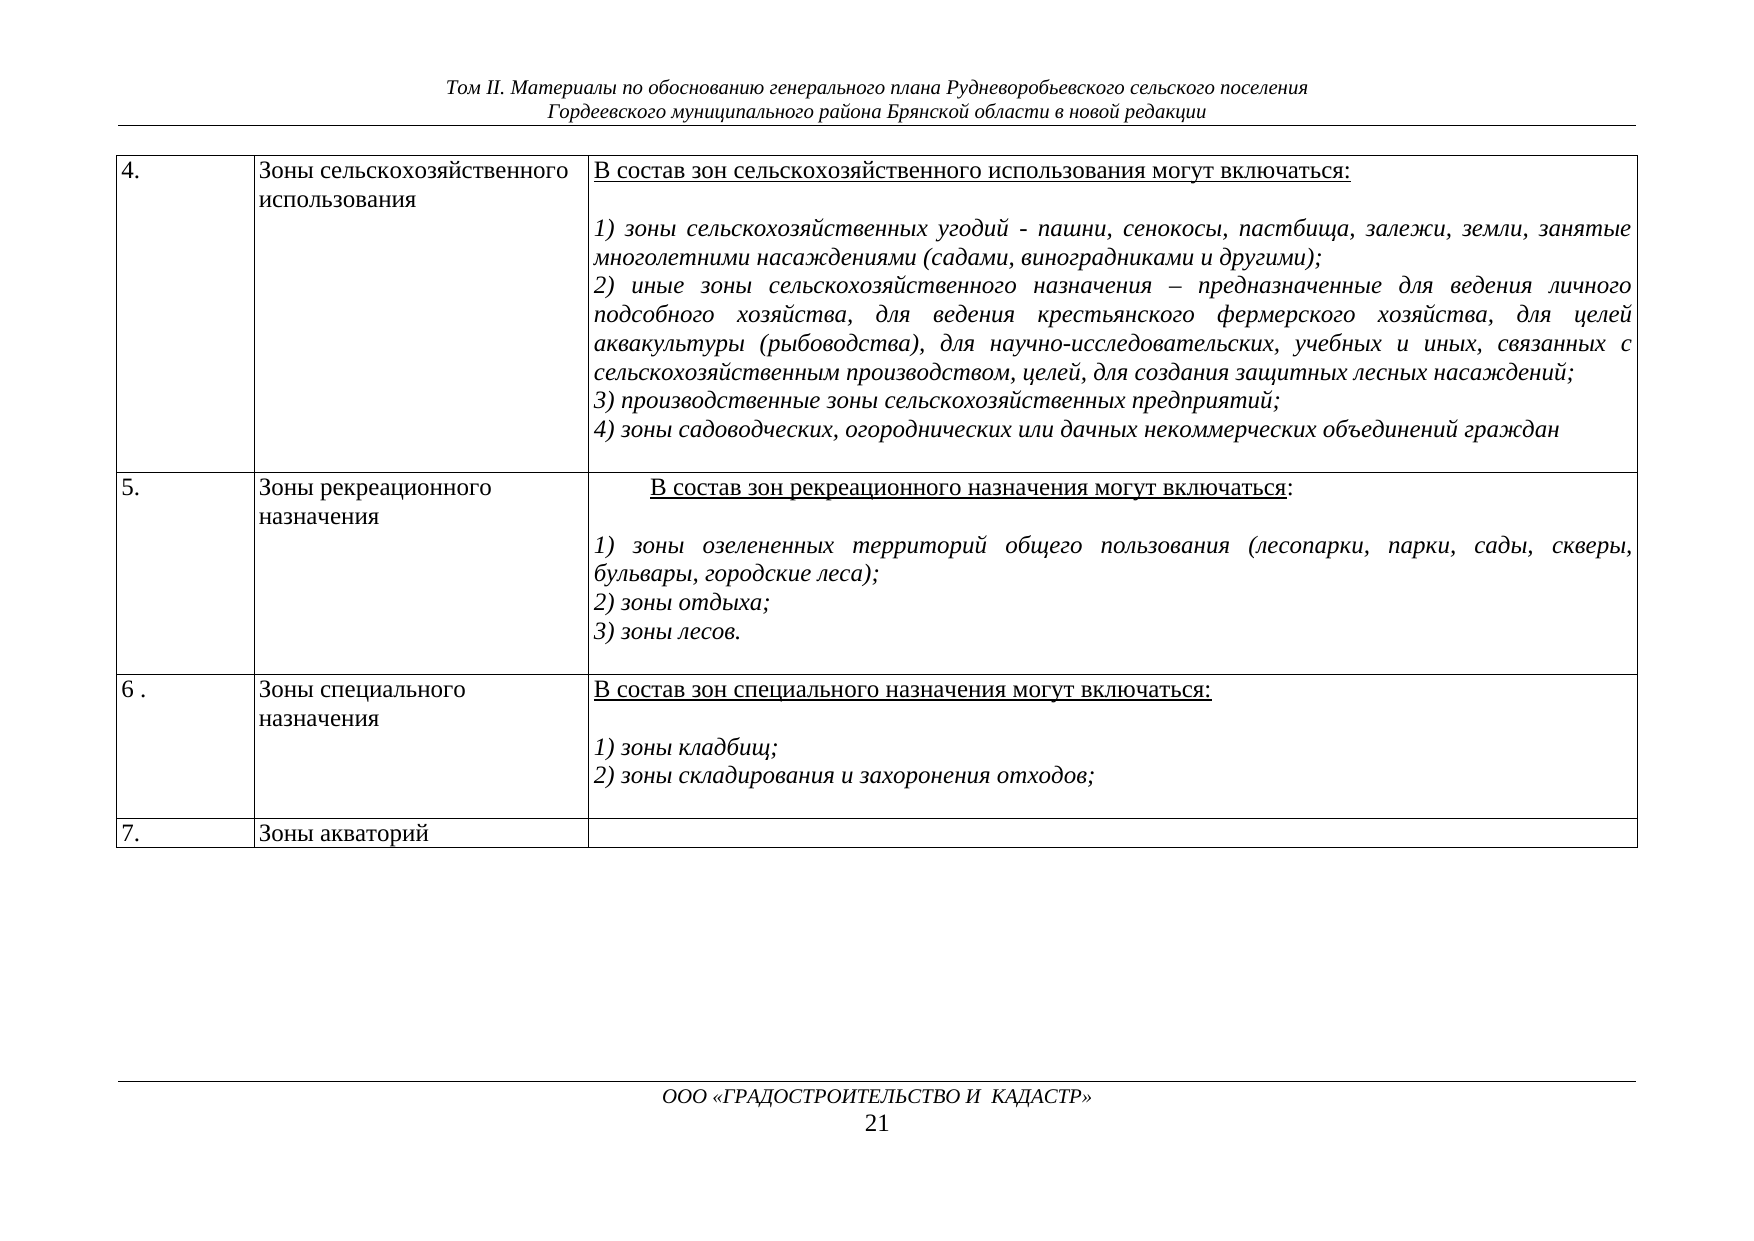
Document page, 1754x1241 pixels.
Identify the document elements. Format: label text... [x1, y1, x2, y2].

table_cell 7. [117, 819, 254, 847]
table_cell 6 . [117, 675, 254, 818]
table_cell В состав зон специального назначения могут включаться: 1) зоны кладбищ; 2) зоны складирования и захоронения отходов; [589, 675, 1637, 818]
table_cell В состав зон сельскохозяйственного использования могут включаться: 1) зоны сельскохозяйственных угодий - пашни, сенокосы, пастбища, залежи, земли, занятые многолетними насаждениями (садами, виноградниками и другими); 2) иные зоны сельскохозяйственного назначения – предназначенные для ведения личного подсобного хозяйства, для ведения крестьянского фермерского хозяйства, для целей аквакультуры (рыбоводства), для научно-исследовательских, учебных и иных, связанных с сельскохозяйственным производством, целей, для создания защитных лесных насаждений; 3) производственные зоны сельскохозяйственных предприятий; 4) зоны садоводческих, огороднических или дачных некоммерческих объединений граждан [589, 156, 1637, 472]
table_cell 5. [117, 473, 254, 673]
table_cell Зоны специального назначения [255, 675, 588, 818]
table_cell Зоны сельскохозяйственного использования [255, 156, 588, 472]
table_cell [589, 819, 1637, 847]
table_cell Зоны акваторий [255, 819, 588, 847]
table_cell Зоны рекреационного назначения [255, 473, 588, 673]
table_cell 4. [117, 156, 254, 472]
table_cell В состав зон рекреационного назначения могут включаться: 1) зоны озелененных территорий общего пользования (лесопарки, парки, сады, скверы, бульвары, городские леса); 2) зоны отдыха; 3) зоны лесов. [589, 473, 1637, 673]
